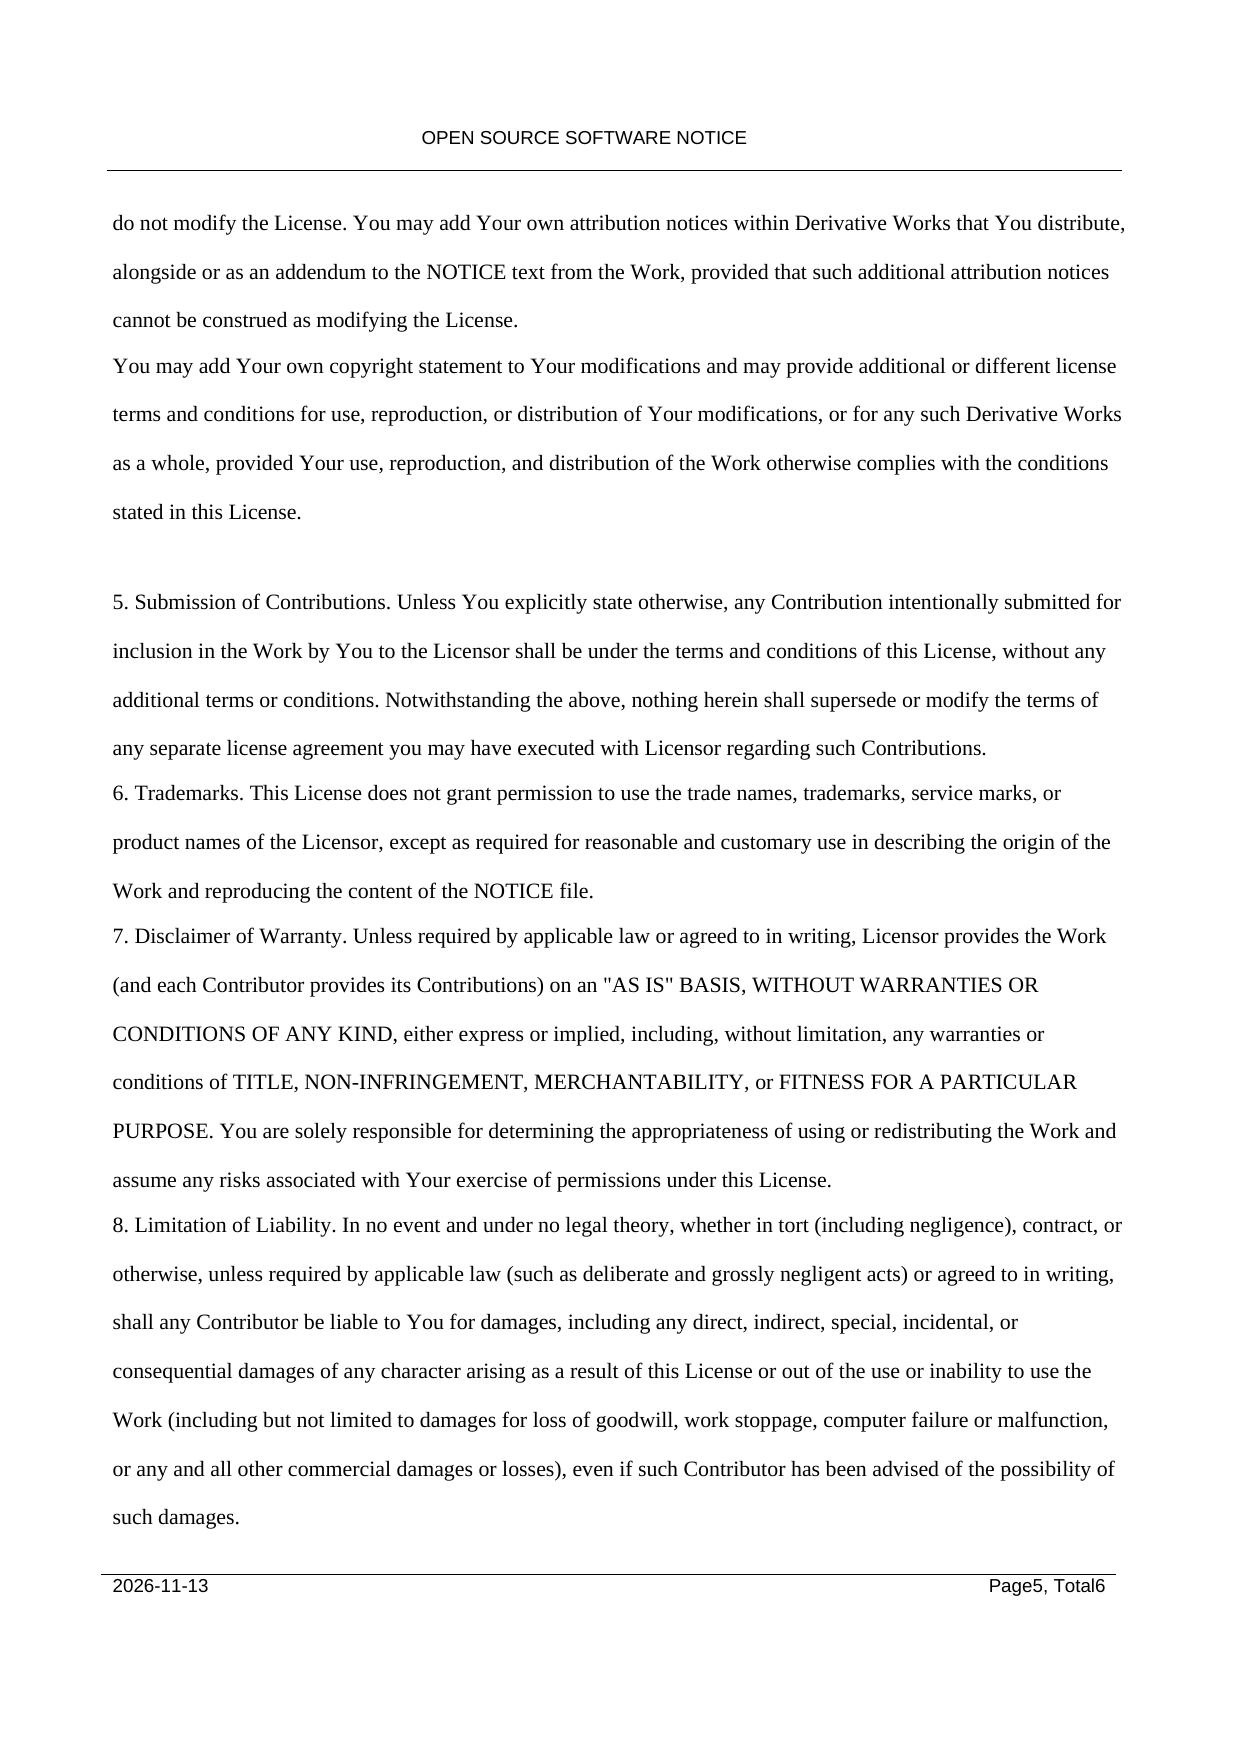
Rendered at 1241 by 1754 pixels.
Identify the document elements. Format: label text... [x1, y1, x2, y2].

text 6. Trademarks. This License does not grant permission to use the trade names, trademarks, service marks, or product names of the Licensor, except as required for reasonable and customary use in describing the origin of the Work and reproducing the content of the NOTICE file. [112, 777, 1128, 907]
text You may add Your own copyright statement to Your modifications and may provide additional or different license terms and conditions for use, reproduction, or distribution of Your modifications, or for any such Derivative Works as a whole, provided Your use, reproduction, and distribution of the Work otherwise complies with the conditions stated in this License. [112, 349, 1128, 528]
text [112, 206, 1128, 336]
text 8. Limitation of Liability. In no event and under no legal theory, whether in tort (including negligence), contract, or otherwise, unless required by applicable law (such as deliberate and grossly negligent acts) or agreed to in writing, shall any Contributor be liable to You for damages, including any direct, indirect, special, incidental, or consequential damages of any character arising as a result of this License or out of the use or inability to use the Work (including but not limited to damages for loss of goodwill, work stoppage, computer failure or malfunction, or any and all other commercial damages or losses), even if such Contributor has been advised of the possibility of such damages. [112, 1208, 1128, 1533]
text 7. Disclaimer of Warranty. Unless required by applicable law or agreed to in writing, Licensor provides the Work (and each Contributor provides its Contributions) on an "AS IS" BASIS, WITHOUT WARRANTIES OR CONDITIONS OF ANY KIND, either express or implied, including, without limitation, any warranties or conditions of TITLE, NON-INFRINGEMENT, MERCHANTABILITY, or FITNESS FOR A PARTICULAR PURPOSE. You are solely responsible for determining the appropriateness of using or redistributing the Work and assume any risks associated with Your exercise of permissions under this License. [112, 919, 1128, 1196]
text 5. Submission of Contributions. Unless You explicitly state otherwise, any Contribution intentionally submitted for inclusion in the Work by You to the Licensor shall be under the terms and conditions of this License, without any additional terms or conditions. Notwithstanding the above, nothing herein shall supersede or modify the terms of any separate license agreement you may have executed with Licensor regarding such Contributions. [112, 585, 1128, 764]
